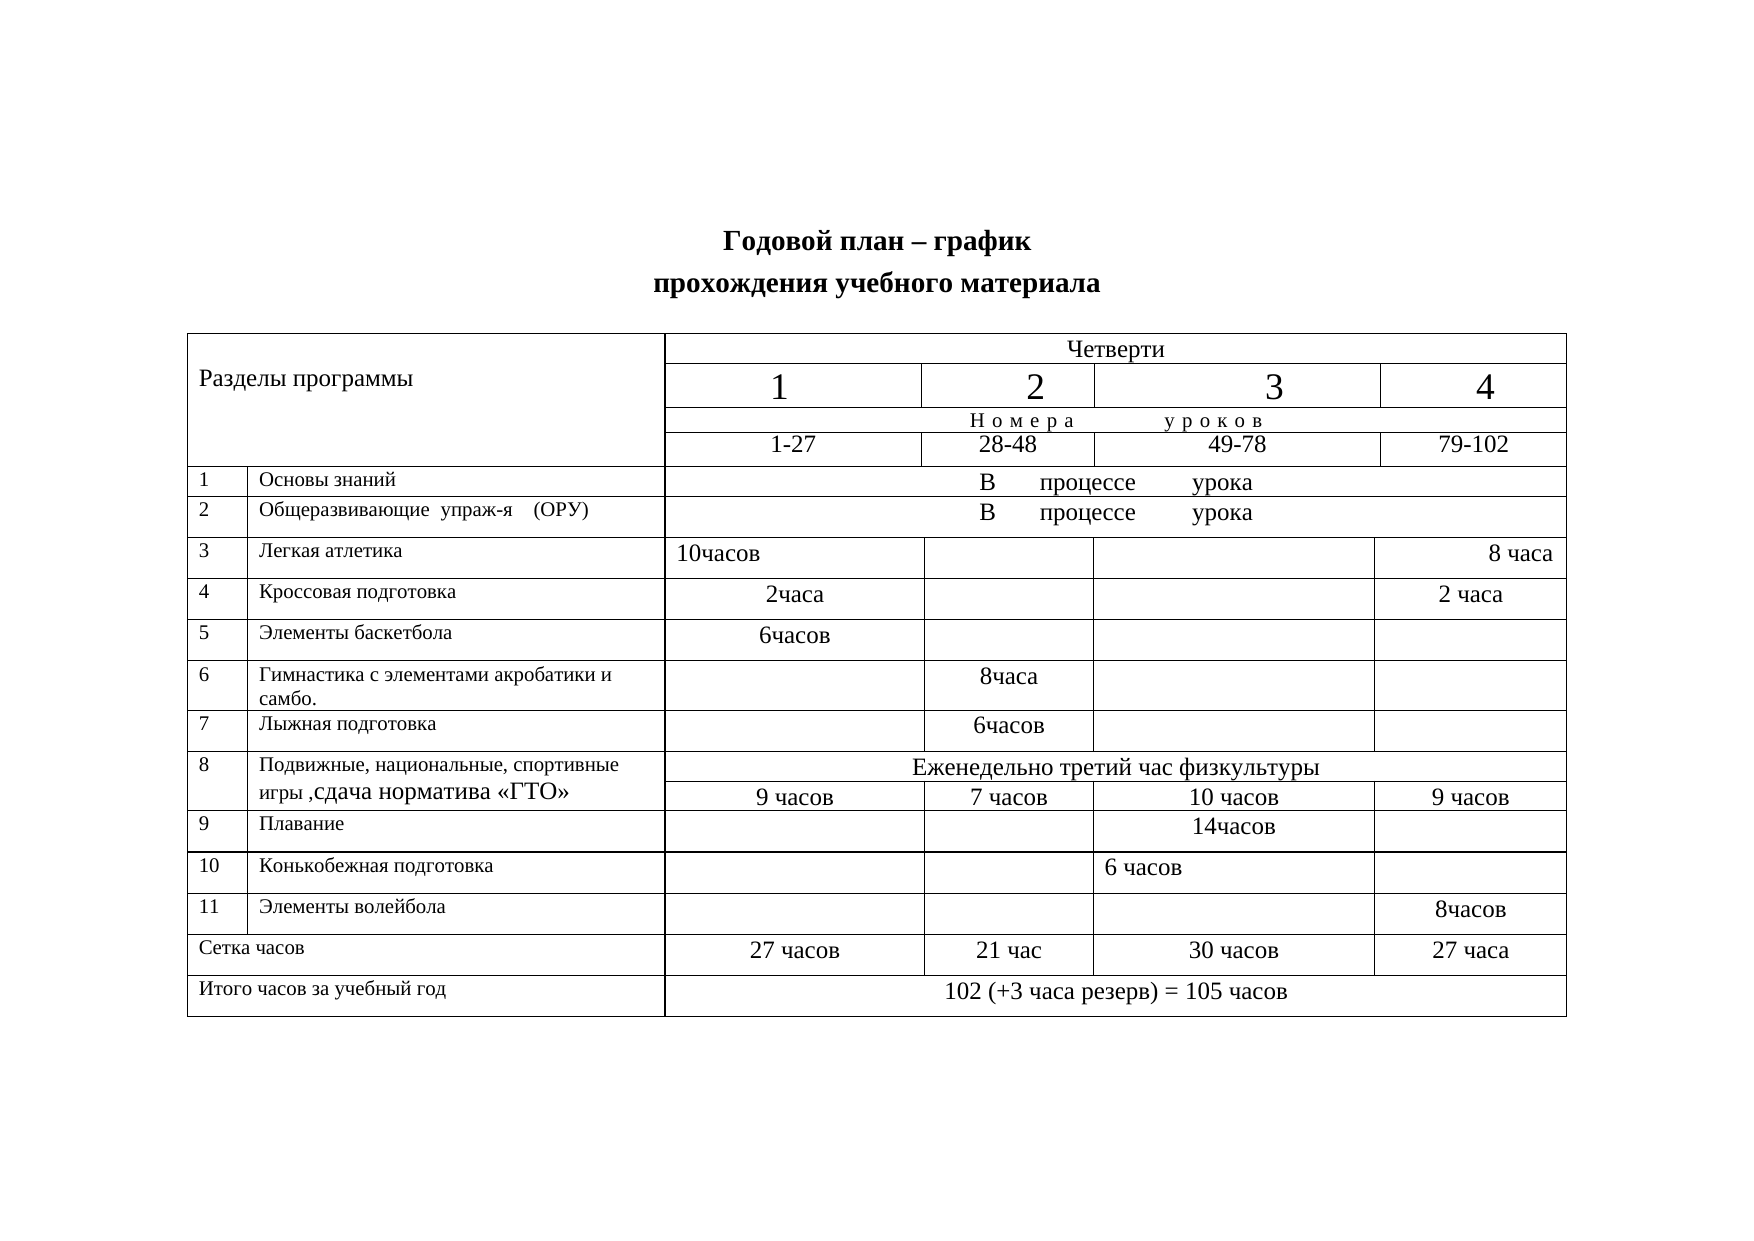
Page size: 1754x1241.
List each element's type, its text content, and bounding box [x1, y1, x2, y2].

table_cell [666, 711, 924, 751]
table_cell 2 часа [1375, 579, 1566, 619]
table_cell 102 (+3 часа резерв) = 105 часов [666, 976, 1566, 1016]
table_cell 8часа [925, 661, 1093, 709]
table_cell 10часов [666, 538, 924, 578]
table_cell Конькобежная подготовка [248, 853, 664, 893]
table_cell В процессе урока [666, 467, 1566, 496]
table_cell 6 [188, 661, 247, 709]
table_cell [1375, 853, 1566, 893]
table_cell 2 [922, 364, 1094, 407]
table_cell [666, 894, 924, 934]
table_cell 21 час [925, 935, 1093, 975]
table_cell 2часа [666, 579, 924, 619]
table_cell [1094, 538, 1374, 578]
table_cell Элементы волейбола [248, 894, 664, 934]
table_cell [925, 894, 1093, 934]
table_cell [1094, 579, 1374, 619]
table_cell 14часов [1094, 811, 1374, 851]
table_cell Элементы баскетбола [248, 620, 664, 660]
table_cell 9 часов [666, 782, 924, 810]
table_cell 79-102 [1381, 433, 1566, 466]
table_cell 8 [188, 752, 247, 810]
table_cell 9 [188, 811, 247, 851]
table_cell 10 часов [1094, 782, 1374, 810]
table_cell 3 [1095, 364, 1380, 407]
table_cell [1094, 620, 1374, 660]
table_cell Основы знаний [248, 467, 664, 496]
table_cell Кроссовая подготовка [248, 579, 664, 619]
table_cell [1375, 711, 1566, 751]
table_cell [1375, 661, 1566, 709]
table_cell 3 [188, 538, 247, 578]
table_cell 4 [188, 579, 247, 619]
table_cell Гимнастика с элементами акробатики и самбо. [248, 661, 664, 709]
table_header Четверти [666, 334, 1566, 363]
table_cell [925, 811, 1093, 851]
table_cell В процессе урока [666, 497, 1566, 537]
table_cell 10 [188, 853, 247, 893]
table_cell Итого часов за учебный год [188, 976, 664, 1016]
table_cell [1094, 711, 1374, 751]
table_cell 4 [1381, 364, 1566, 407]
table_cell Номера уроков [666, 408, 1566, 432]
table_cell 1 [188, 467, 247, 496]
table_cell [666, 853, 924, 893]
table_cell [666, 661, 924, 709]
table_cell 1-27 [666, 433, 921, 466]
table_cell 7 [188, 711, 247, 751]
table_cell Легкая атлетика [248, 538, 664, 578]
table_cell 5 [188, 620, 247, 660]
table_cell 9 часов [1375, 782, 1566, 810]
text Годовой план – график [118, 223, 1636, 256]
table_cell Еженедельно третий час физкультуры [666, 752, 1566, 781]
table_cell [925, 538, 1093, 578]
table_cell 1 [666, 364, 921, 407]
table_cell 27 часов [666, 935, 924, 975]
table_cell [1094, 894, 1374, 934]
table_cell [925, 620, 1093, 660]
table_cell Лыжная подготовка [248, 711, 664, 751]
table_cell [1094, 661, 1374, 709]
table_cell 7 часов [925, 782, 1093, 810]
table_cell 2 [188, 497, 247, 537]
table_cell 6 часов [1094, 853, 1374, 893]
table_cell Сетка часов [188, 935, 664, 975]
table_header Разделы программы [188, 334, 664, 466]
table_cell [666, 811, 924, 851]
text прохождения учебного материала [118, 266, 1636, 299]
table_cell 6часов [925, 711, 1093, 751]
table_cell 8 часа [1375, 538, 1566, 578]
table_cell [1375, 620, 1566, 660]
table_cell Подвижные, национальные, спортивные игры ,сдача норматива «ГТО» [248, 752, 664, 810]
table_cell 11 [188, 894, 247, 934]
table_cell 49-78 [1095, 433, 1380, 466]
table_cell [925, 853, 1093, 893]
table_cell 6часов [666, 620, 924, 660]
table_cell [925, 579, 1093, 619]
table_cell 27 часа [1375, 935, 1566, 975]
table_cell Общеразвивающие упраж-я (ОРУ) [248, 497, 664, 537]
table_cell Плавание [248, 811, 664, 851]
table_cell [1375, 811, 1566, 851]
table_cell 8часов [1375, 894, 1566, 934]
table_cell 30 часов [1094, 935, 1374, 975]
table_cell 28-48 [922, 433, 1094, 466]
